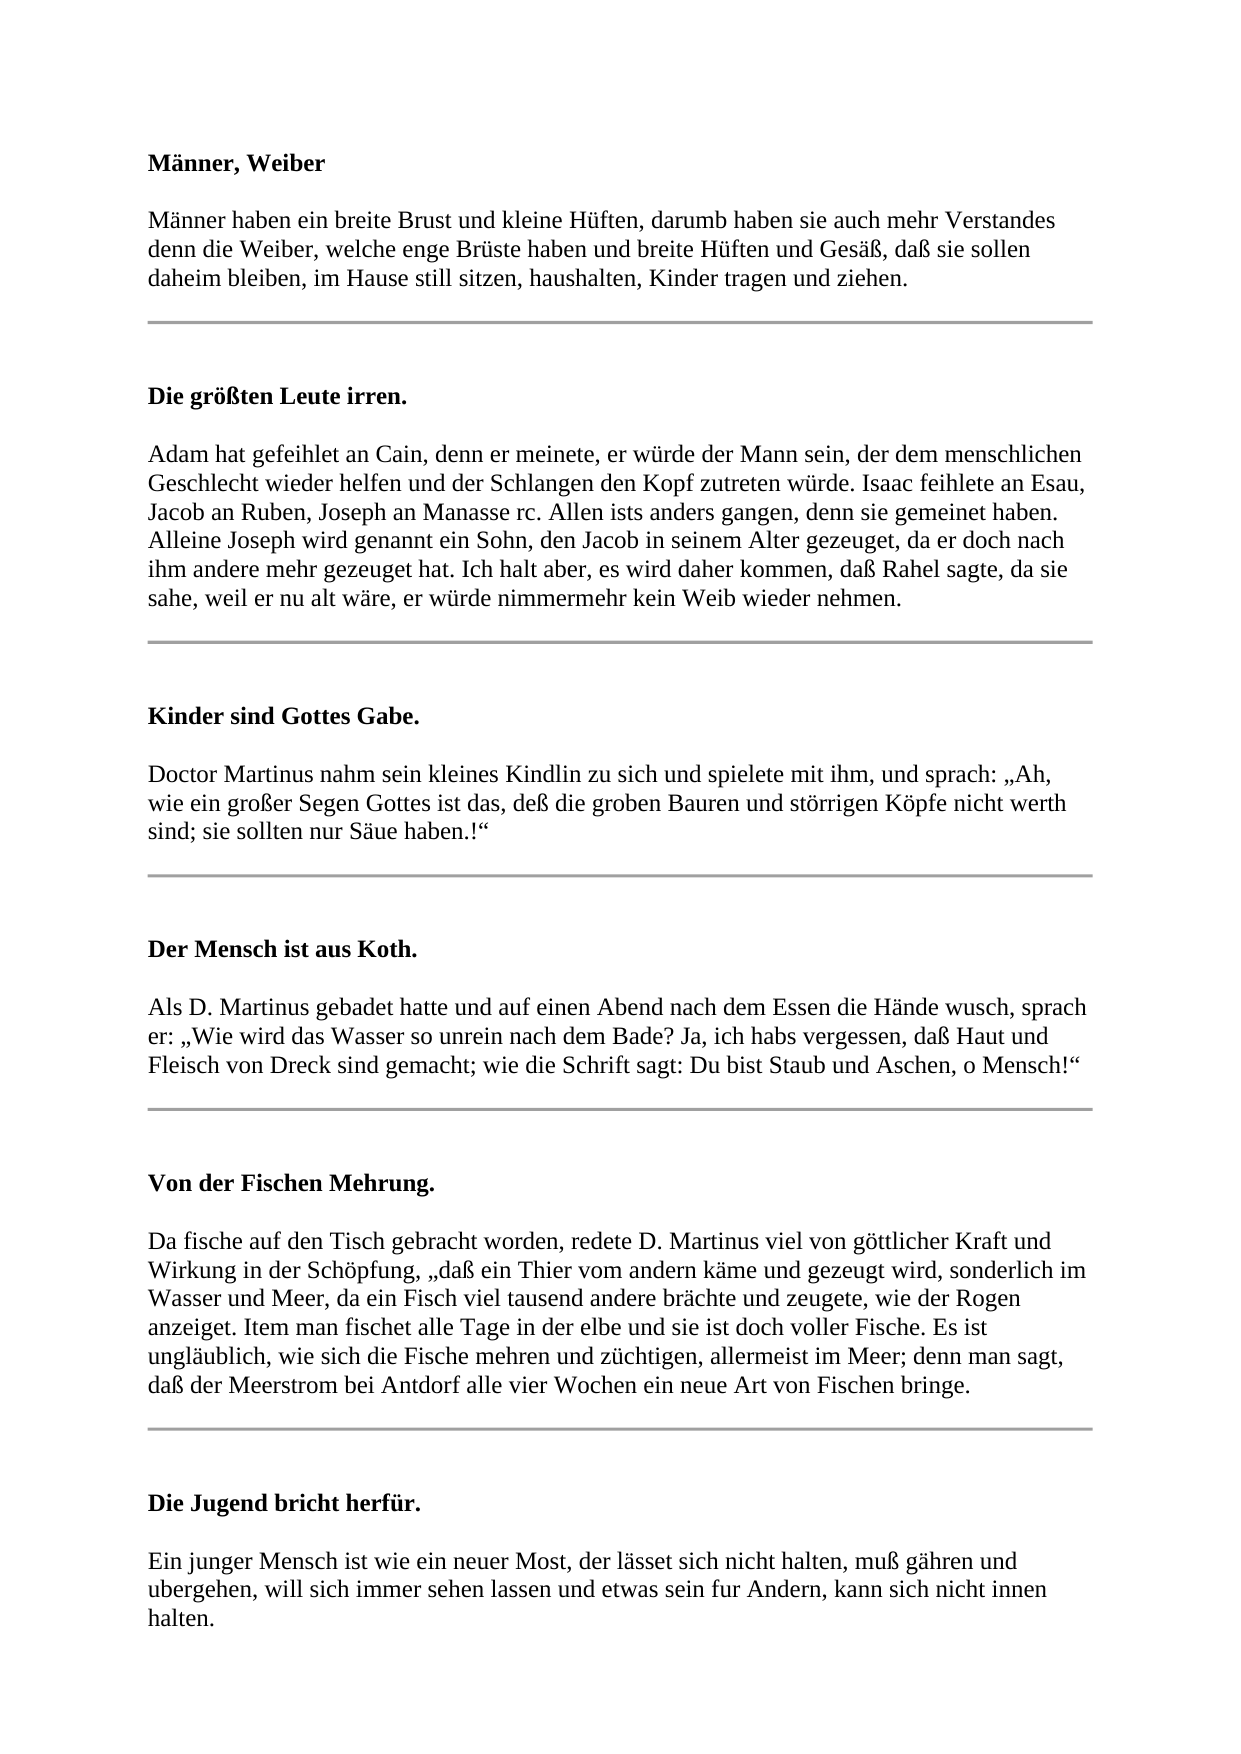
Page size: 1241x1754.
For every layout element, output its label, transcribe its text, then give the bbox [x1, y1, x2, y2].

text Adam hat gefeihlet an Cain, denn er meinete, er würde der Mann sein, der dem menschlichen Geschlecht wieder helfen und der Schlangen den Kopf zutreten würde. Isaac feihlete an Esau, Jacob an Ruben, Joseph an Manasse rc. Allen ists anders gangen, denn sie gemeinet haben. Alleine Joseph wird genannt ein Sohn, den Jacob in seinem Alter gezeuget, da er doch nach ihm andere mehr gezeuget hat. Ich halt aber, es wird daher kommen, daß Rahel sagte, da sie sahe, weil er nu alt wäre, er würde nimmermehr kein Weib wieder nehmen. [148, 439, 1093, 612]
text Männer haben ein breite Brust und kleine Hüften, darumb haben sie auch mehr Verstandes denn die Weiber, welche enge Brüste haben und breite Hüften und Gesäß, daß sie sollen daheim bleiben, im Hause still sitzen, haushalten, Kinder tragen und ziehen. [148, 206, 1093, 292]
text Da fische auf den Tisch gebracht worden, redete D. Martinus viel von göttlicher Kraft und Wirkung in der Schöpfung, „daß ein Thier vom andern käme und gezeugt wird, sonderlich im Wasser und Meer, da ein Fisch viel tausend andere brächte und zeugete, wie der Rogen anzeiget. Item man fischet alle Tage in der elbe und sie ist doch voller Fische. Es ist ungläublich, wie sich die Fische mehren und züchtigen, allermeist im Meer; denn man sagt, daß der Meerstrom bei Antdorf alle vier Wochen ein neue Art von Fischen bringe. [148, 1226, 1093, 1398]
text Doctor Martinus nahm sein kleines Kindlin zu sich und spielete mit ihm, und sprach: „Ah, wie ein großer Segen Gottes ist das, deß die groben Bauren und störrigen Köpfe nicht werth sind; sie sollten nur Säue haben.!“ [148, 759, 1093, 845]
text Die größten Leute irren. [148, 381, 1093, 410]
text Die Jugend bricht herfür. [148, 1488, 1093, 1517]
text Ein junger Mensch ist wie ein neuer Most, der lässet sich nicht halten, muß gähren und ubergehen, will sich immer sehen lassen und etwas sein fur Andern, kann sich nicht innen halten. [148, 1546, 1093, 1632]
text Als D. Martinus gebadet hatte und auf einen Abend nach dem Essen die Hände wusch, sprach er: „Wie wird das Wasser so unrein nach dem Bade? Ja, ich habs vergessen, daß Haut und Fleisch von Dreck sind gemacht; wie die Schrift sagt: Du bist Staub und Aschen, o Mensch!“ [148, 992, 1093, 1079]
text Der Mensch ist aus Koth. [148, 934, 1093, 963]
text Von der Fischen Mehrung. [148, 1168, 1093, 1197]
text Männer, Weiber [148, 148, 1093, 176]
text Kinder sind Gottes Gabe. [148, 701, 1093, 730]
